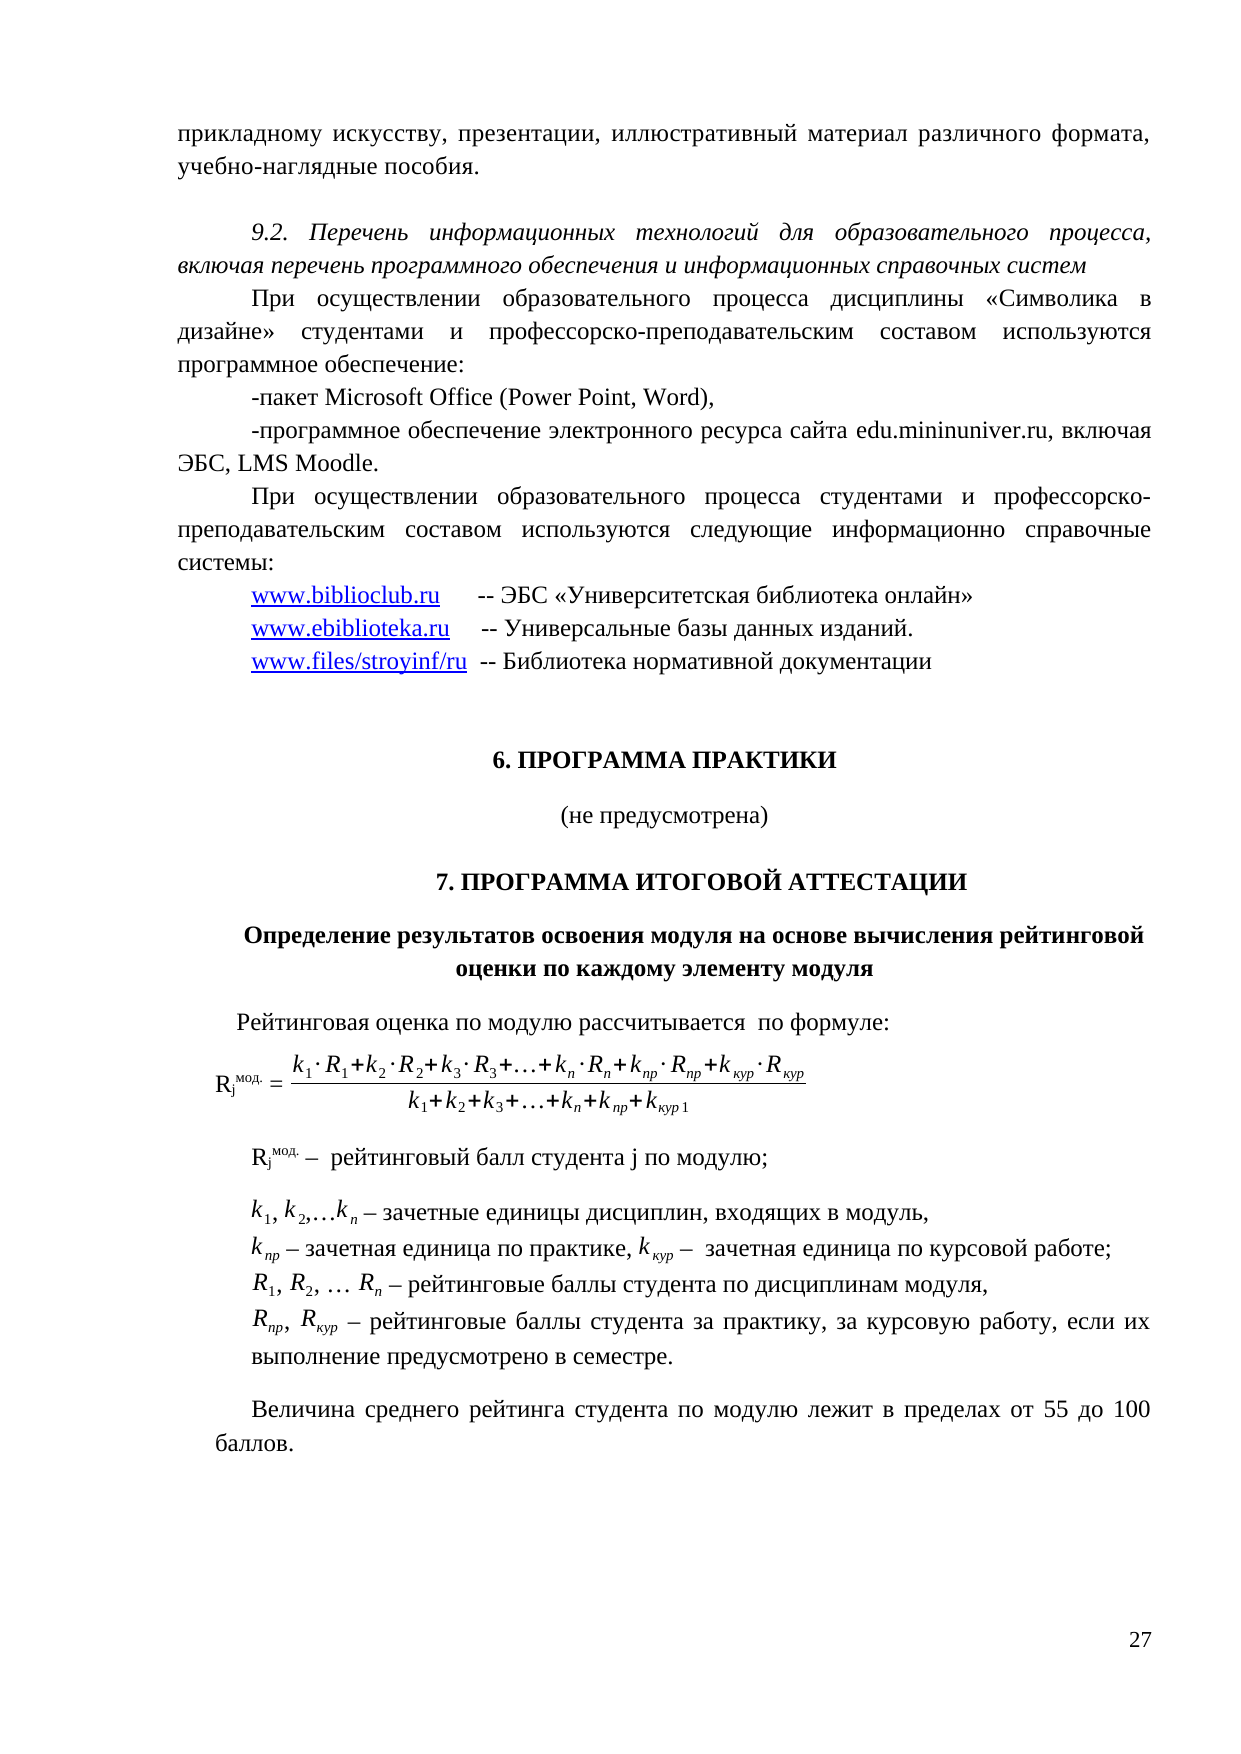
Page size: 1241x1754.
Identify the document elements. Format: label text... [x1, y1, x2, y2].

text www.biblioclub.ru -- ЭБС «Университетская библиотека онлайн» [177, 580, 1152, 609]
text (не предусмотрена) [177, 801, 1152, 829]
text -пакет Microsoft Office (Power Point, Word), [177, 382, 1152, 411]
text www.ebiblioteka.ru -- Универсальные базы данных изданий. [177, 613, 1152, 642]
text -программное обеспечение электронного ресурса сайта edu.mininuniver.ru, включая ЭБС, LMS Moodle. [177, 415, 1152, 477]
text Rjмод. = [215, 1050, 1152, 1117]
text www.files/stroyinf/ru -- Библиотека нормативной документации [177, 646, 1152, 675]
text При осуществлении образовательного процесса студентами и профессорско-преподавательским составом используются следующие информационно справочные системы: [177, 481, 1152, 576]
text 9.2. Перечень информационных технологий для образовательного процесса, включая перечень программного обеспечения и информационных справочных систем [177, 217, 1152, 279]
text Рейтинговая оценка по модулю рассчитывается по формуле: [177, 1007, 1152, 1036]
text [177, 118, 1152, 180]
text 7. ПРОГРАММА ИТОГОВОЙ АТТЕСТАЦИИ [177, 867, 1152, 895]
text , ,… – зачетные единицы дисциплин, входящих в модуль, [251, 1196, 1152, 1228]
text , , … – рейтинговые баллы студента по дисциплинам модуля, [251, 1268, 1152, 1300]
text Определение результатов освоения модуля на основе вычисления рейтинговой оценки по каждому элементу модуля [177, 920, 1152, 982]
text При осуществлении образовательного процесса дисциплины «Символика в дизайне» студентами и профессорско-преподавательским составом используются программное обеспечение: [177, 283, 1152, 378]
text Величина среднего рейтинга студента по модулю лежит в пределах от 55 до 100 баллов. [215, 1394, 1152, 1456]
text Rjмод. – рейтинговый балл студента j по модулю; [251, 1142, 1152, 1171]
text , – рейтинговые баллы студента за практику, за курсовую работу, если их выполнение предусмотрено в семестре. [251, 1304, 1152, 1369]
text 6. ПРОГРАММА ПРАКТИКИ [177, 746, 1152, 774]
text – зачетная единица по практике, – зачетная единица по курсовой работе; [251, 1232, 1152, 1264]
